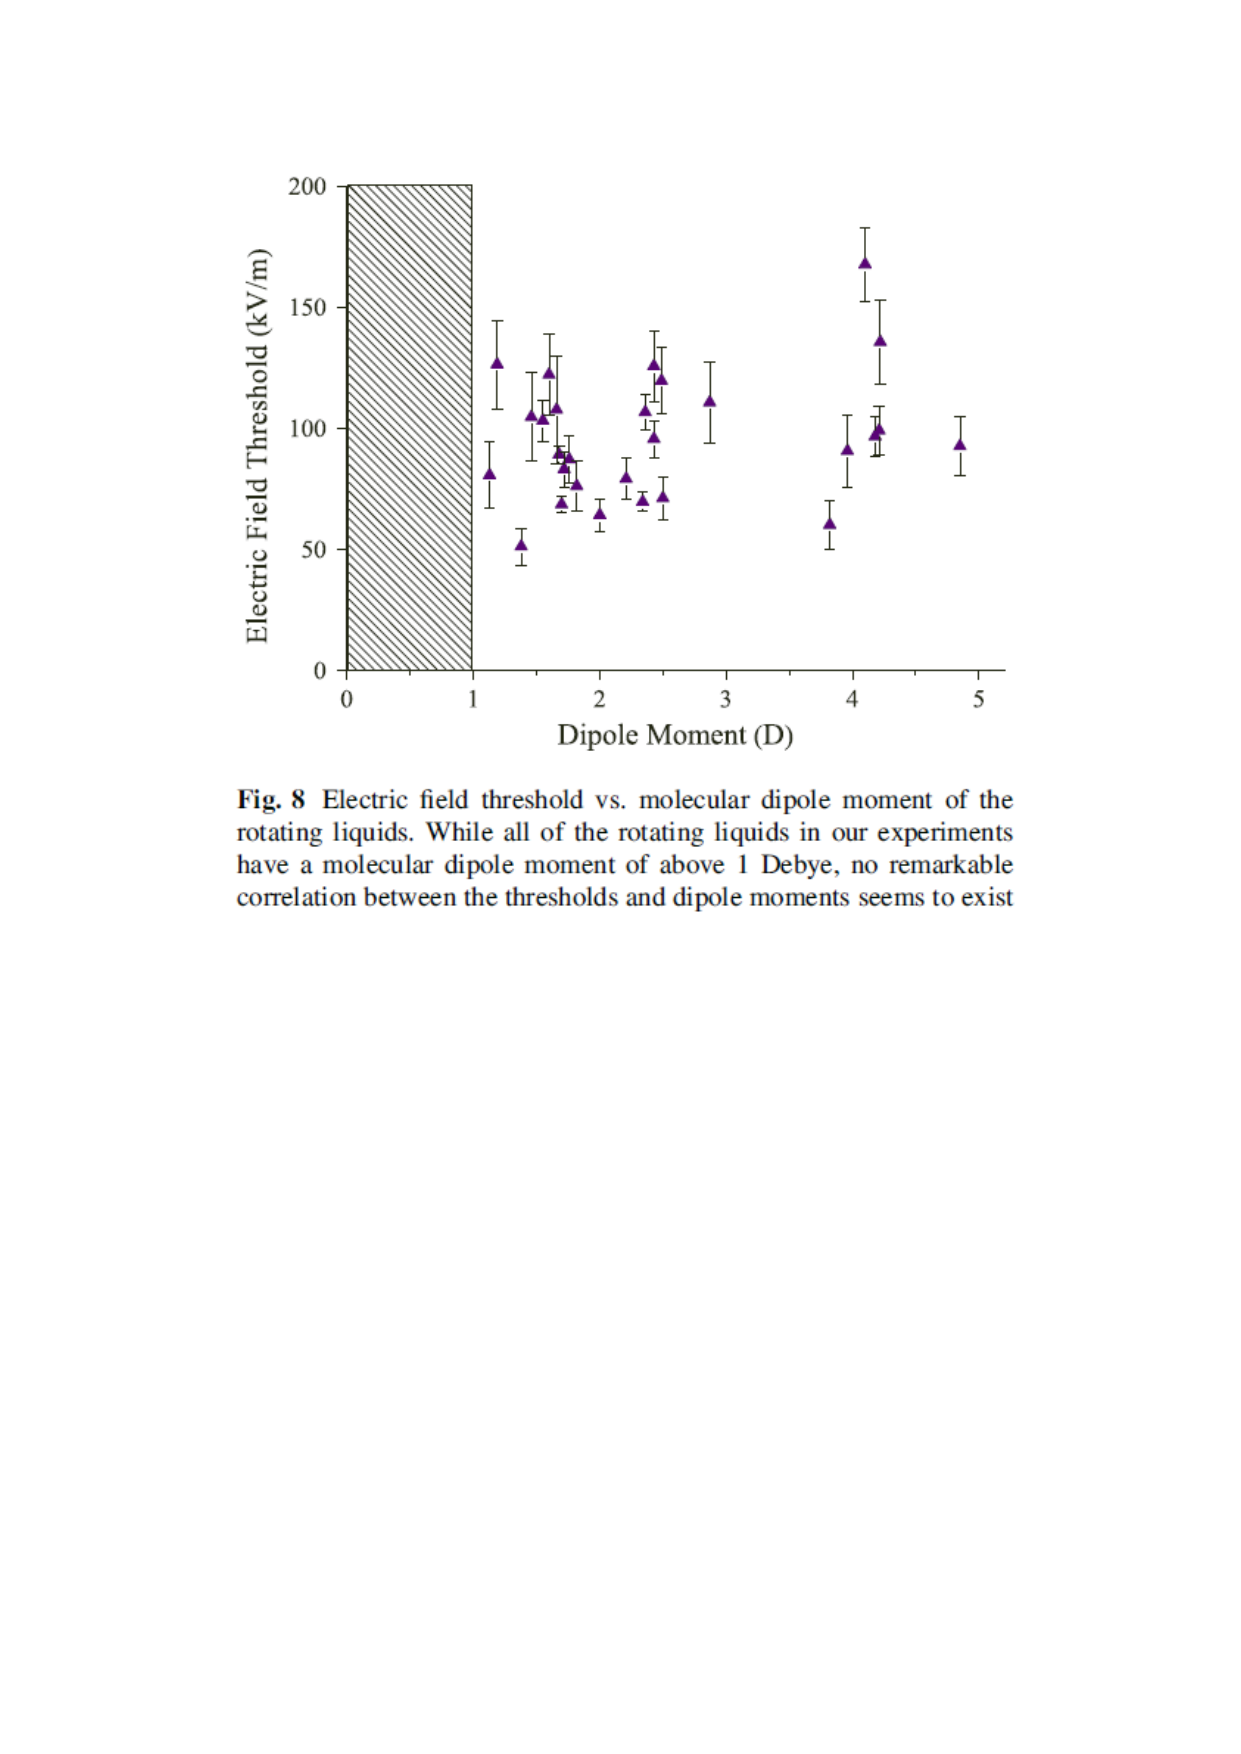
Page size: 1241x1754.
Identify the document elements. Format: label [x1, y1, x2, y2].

picture [187, 162, 1053, 925]
